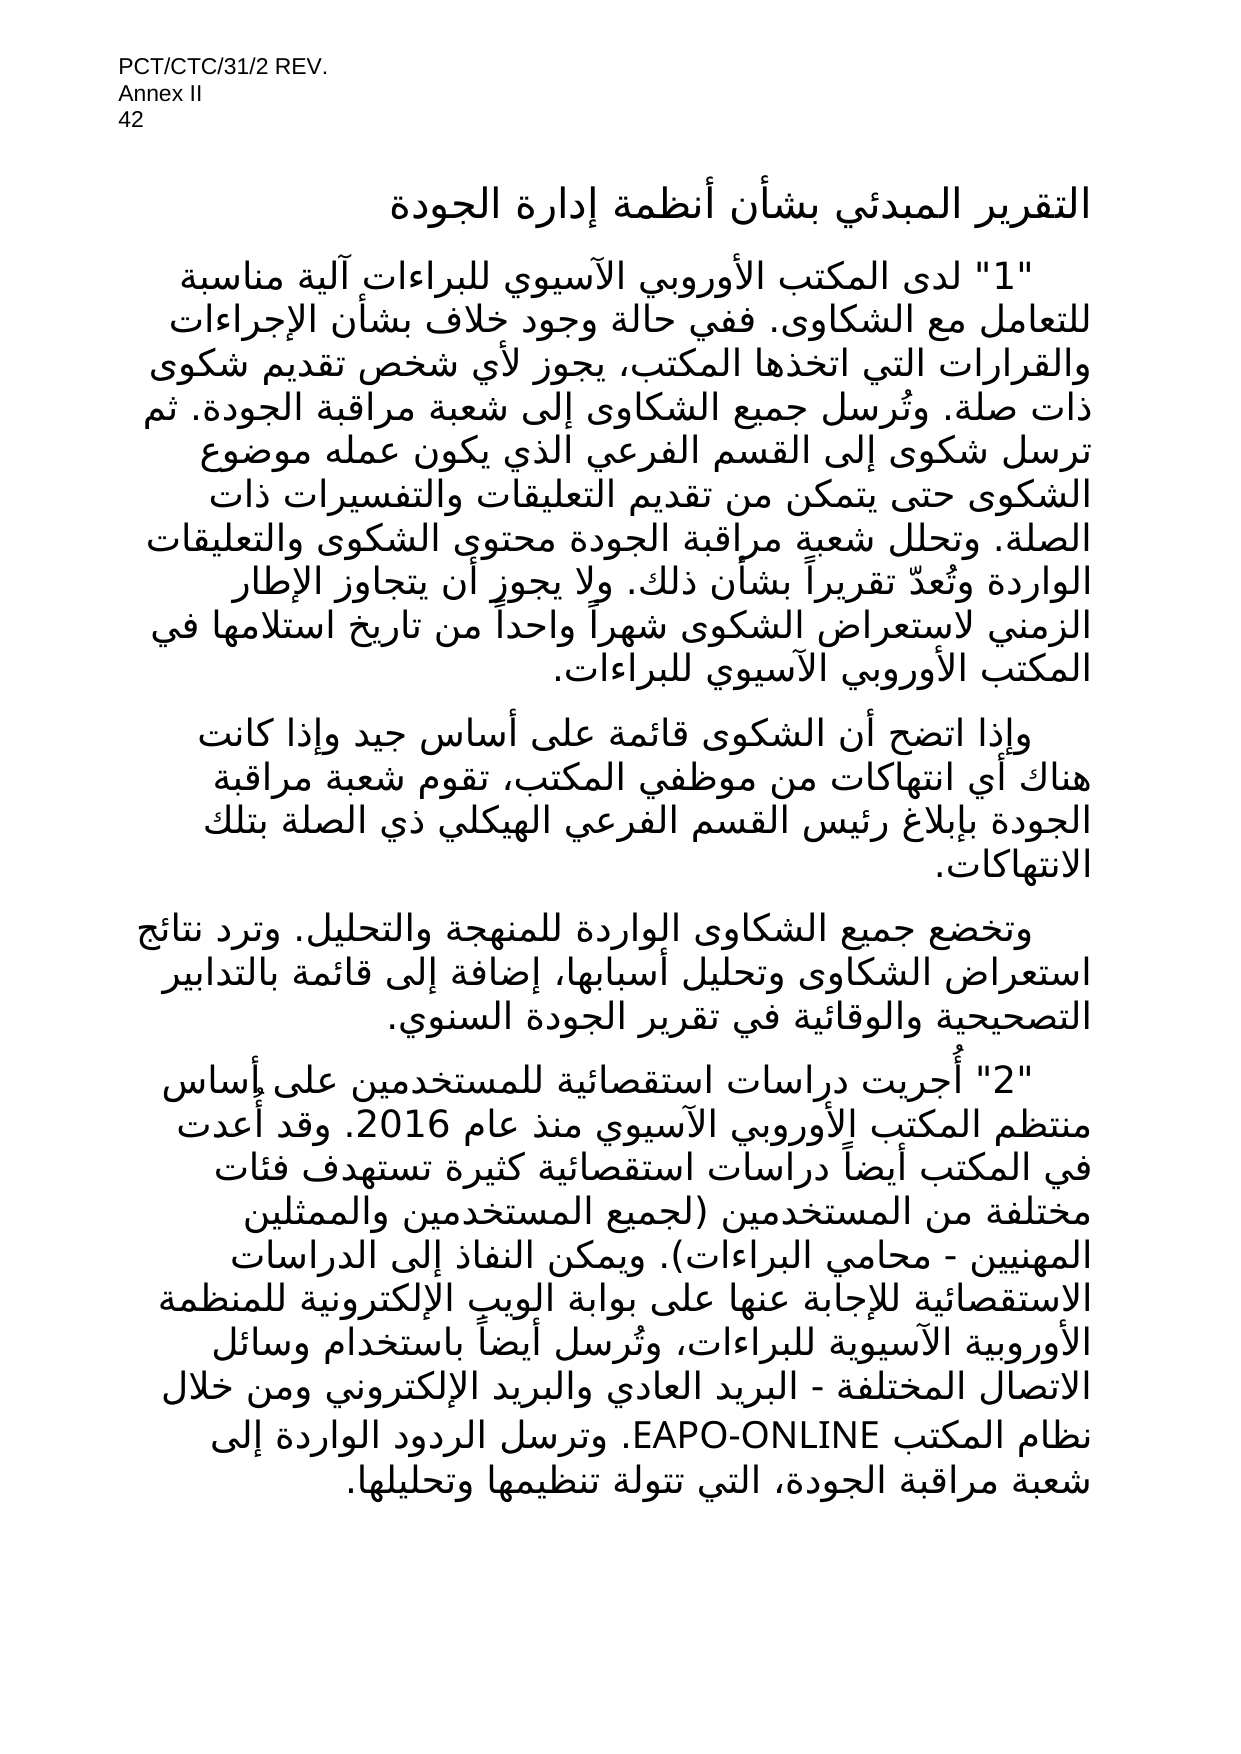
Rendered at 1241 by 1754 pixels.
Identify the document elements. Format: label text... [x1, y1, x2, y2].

text وإذا اتضح أن الشكوى قائمة على أساس جيد وإذا كانت هناك أي انتهاكات من موظفي المكتب، تقوم شعبة مراقبة الجودة بإبلاغ رئيس القسم الفرعي الهيكلي ذي الصلة بتلك الانتهاكات. [118, 712, 1092, 886]
text "1" لدى المكتب الأوروبي الآسيوي للبراءات آلية مناسبة للتعامل مع الشكاوى. ففي حالة وجود خلاف بشأن الإجراءات والقرارات التي اتخذها المكتب، يجوز لأي شخص تقديم شكوى ذات صلة. وتُرسل جميع الشكاوى إلى شعبة مراقبة الجودة. ثم ترسل شكوى إلى القسم الفرعي الذي يكون عمله موضوع الشكوى حتى يتمكن من تقديم التعليقات والتفسيرات ذات الصلة. وتحلل شعبة مراقبة الجودة محتوى الشكوى والتعليقات الواردة وتُعدّ تقريراً بشأن ذلك. ولا يجوز أن يتجاوز الإطار الزمني لاستعراض الشكوى شهراً واحداً من تاريخ استلامها في المكتب الأوروبي الآسيوي للبراءات. [118, 254, 1092, 691]
text "2" أُجريت دراسات استقصائية للمستخدمين على أساس منتظم المكتب الأوروبي الآسيوي منذ عام 2016. وقد أُعدت في المكتب أيضاً دراسات استقصائية كثيرة تستهدف فئات مختلفة من المستخدمين (لجميع المستخدمين والممثلين المهنيين - محامي البراءات). ويمكن النفاذ إلى الدراسات الاستقصائية للإجابة عنها على بوابة الويب الإلكترونية للمنظمة الأوروبية الآسيوية للبراءات، وتُرسل أيضاً باستخدام وسائل الاتصال المختلفة - البريد العادي والبريد الإلكتروني ومن خلال نظام المكتب EAPO-ONLINE. وترسل الردود الواردة إلى شعبة مراقبة الجودة، التي تتولة تنظيمها وتحليلها. [118, 1059, 1092, 1503]
text وتخضع جميع الشكاوى الواردة للمنهجة والتحليل. وترد نتائج استعراض الشكاوى وتحليل أسبابها، إضافة إلى قائمة بالتدابير التصحيحية والوقائية في تقرير الجودة السنوي. [118, 907, 1092, 1038]
